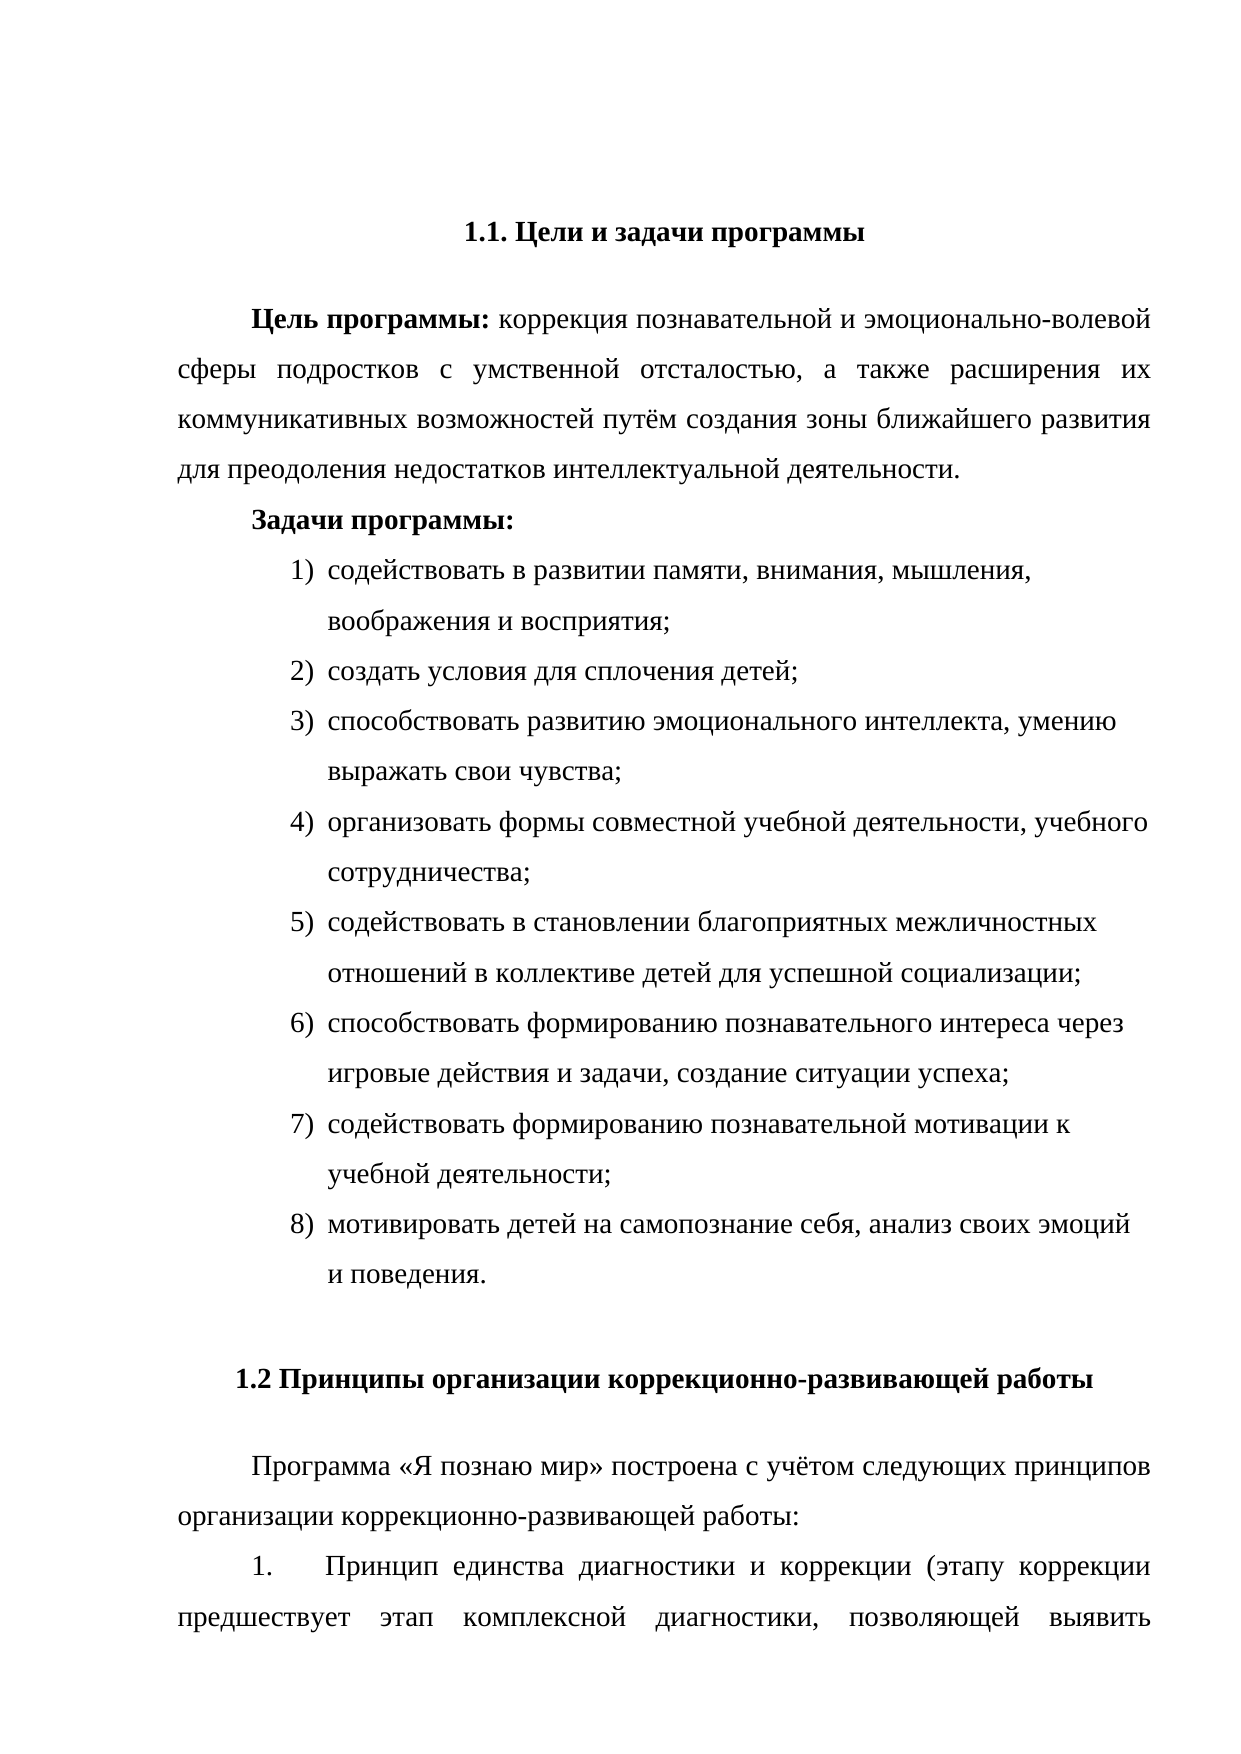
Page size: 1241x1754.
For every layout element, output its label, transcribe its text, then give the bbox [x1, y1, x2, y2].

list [177, 1548, 1152, 1632]
subtitle 1.1. Цели и задачи программы [177, 214, 1152, 248]
list создать условия для сплочения детей; [290, 653, 1152, 686]
text Задачи программы: [177, 502, 1152, 536]
list Программа «Я познаю мир» построена с учётом следующих принципов организации коррекционно-развивающей работы: [177, 1448, 1152, 1532]
list способствовать развитию эмоционального интеллекта, умению выражать свои чувства; [290, 703, 1152, 787]
list способствовать формированию познавательного интереса через игровые действия и задачи, создание ситуации успеха; [290, 1005, 1152, 1089]
text Цель программы: коррекция познавательной и эмоционально-волевой сферы подростков с умственной отсталостью, а также расширения их коммуникативных возможностей путём создания зоны ближайшего развития для преодоления недостатков интеллектуальной деятельности. [177, 301, 1152, 485]
list содействовать формированию познавательной мотивации к учебной деятельности; [290, 1106, 1152, 1189]
list содействовать в развитии памяти, внимания, мышления, воображения и восприятия; [290, 552, 1152, 636]
subtitle 1.2 Принципы организации коррекционно-развивающей работы [177, 1361, 1152, 1395]
list мотивировать детей на самопознание себя, анализ своих эмоций и поведения. [290, 1206, 1152, 1290]
list содействовать в становлении благоприятных межличностных отношений в коллективе детей для успешной социализации; [290, 904, 1152, 988]
list организовать формы совместной учебной деятельности, учебного сотрудничества; [290, 804, 1152, 888]
